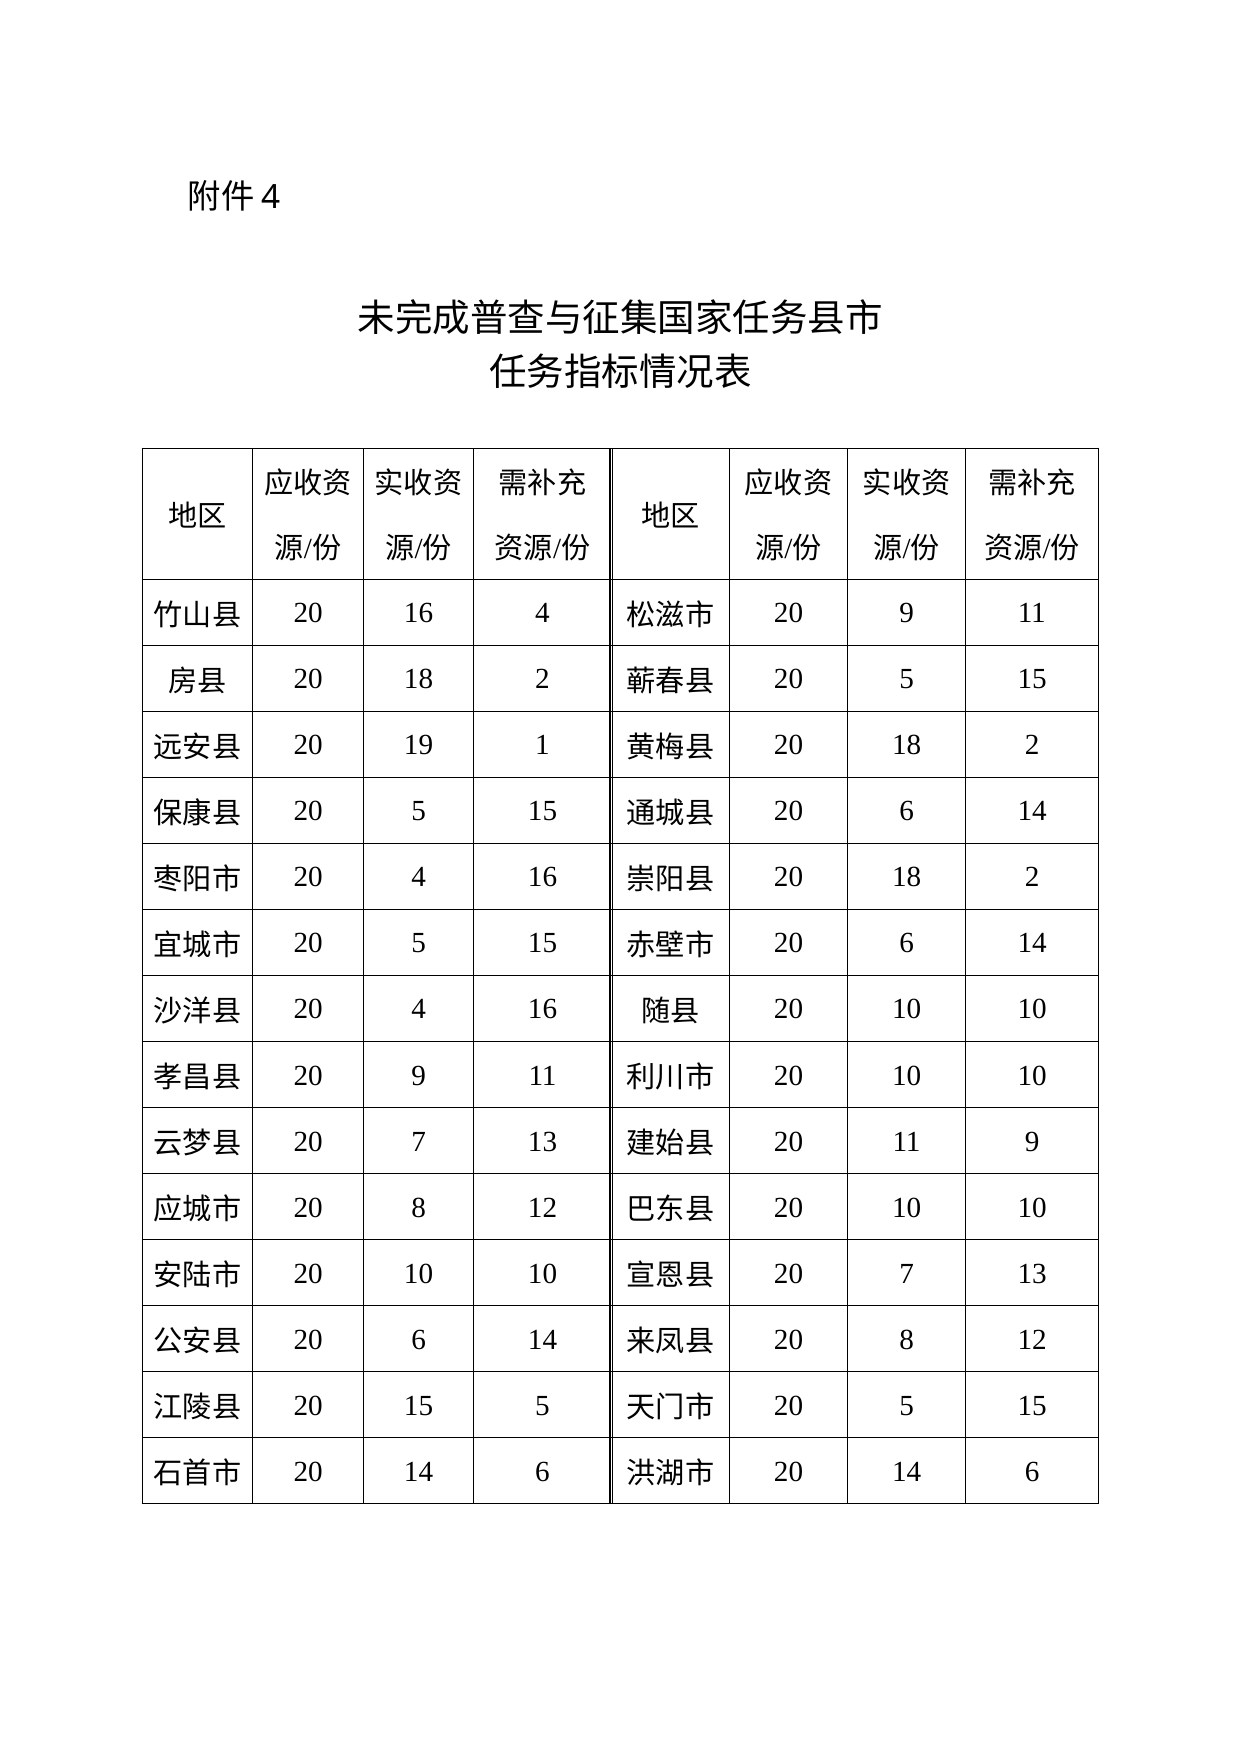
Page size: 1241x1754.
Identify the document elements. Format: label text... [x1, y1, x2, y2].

table_cell 1 [474, 712, 609, 777]
table_cell 5 [848, 1372, 965, 1437]
table_cell 9 [848, 580, 965, 645]
table_cell 8 [848, 1306, 965, 1371]
table_cell 通城县 [613, 778, 729, 843]
table_cell 4 [364, 976, 473, 1041]
table_cell 20 [253, 1174, 363, 1239]
table_cell 20 [730, 712, 847, 777]
table_cell 20 [253, 646, 363, 711]
table_cell 11 [848, 1108, 965, 1173]
table_cell 公安县 [143, 1306, 252, 1371]
table_cell 18 [364, 646, 473, 711]
table_cell 20 [730, 778, 847, 843]
table_cell 6 [364, 1306, 473, 1371]
table_cell 10 [966, 1042, 1098, 1107]
table_cell 10 [364, 1240, 473, 1305]
table_header 地区 [143, 449, 252, 579]
table_cell 房县 [143, 646, 252, 711]
table_header 应收资源/份 [730, 449, 847, 579]
table_cell 江陵县 [143, 1372, 252, 1437]
table_header 实收资源/份 [848, 449, 965, 579]
table_cell 建始县 [613, 1108, 729, 1173]
table_cell 2 [966, 712, 1098, 777]
table_header 应收资源/份 [253, 449, 363, 579]
table_cell 20 [730, 1042, 847, 1107]
table_cell 应城市 [143, 1174, 252, 1239]
table_cell 20 [253, 1438, 363, 1503]
table_cell 20 [730, 1174, 847, 1239]
table_header 地区 [613, 449, 729, 579]
table_cell 5 [364, 778, 473, 843]
table_cell 竹山县 [143, 580, 252, 645]
table_cell 孝昌县 [143, 1042, 252, 1107]
table_cell 15 [474, 778, 609, 843]
table_cell 20 [253, 712, 363, 777]
table_cell 16 [364, 580, 473, 645]
table_cell 20 [730, 1108, 847, 1173]
table_cell 黄梅县 [613, 712, 729, 777]
table_cell 20 [730, 646, 847, 711]
table_cell 12 [966, 1306, 1098, 1371]
table_cell 赤壁市 [613, 910, 729, 975]
table_cell 4 [364, 844, 473, 909]
table_cell 19 [364, 712, 473, 777]
table_cell 宣恩县 [613, 1240, 729, 1305]
table_cell 天门市 [613, 1372, 729, 1437]
table_cell 20 [253, 1108, 363, 1173]
table_cell 9 [966, 1108, 1098, 1173]
table_header 需补充资源/份 [474, 449, 609, 579]
table_cell 11 [966, 580, 1098, 645]
table_cell 20 [253, 1240, 363, 1305]
table_cell 沙洋县 [143, 976, 252, 1041]
table_cell 5 [848, 646, 965, 711]
table_cell 10 [848, 976, 965, 1041]
table_cell 2 [966, 844, 1098, 909]
table_cell 9 [364, 1042, 473, 1107]
table_cell 20 [253, 844, 363, 909]
table_cell 20 [253, 976, 363, 1041]
text 任务指标情况表 [187, 342, 1053, 397]
table_cell 洪湖市 [613, 1438, 729, 1503]
table_cell 18 [848, 844, 965, 909]
table_cell 15 [966, 1372, 1098, 1437]
table_cell 20 [730, 1240, 847, 1305]
table_cell 远安县 [143, 712, 252, 777]
table_cell 11 [474, 1042, 609, 1107]
table_cell 7 [848, 1240, 965, 1305]
table_cell 6 [966, 1438, 1098, 1503]
table_cell 14 [474, 1306, 609, 1371]
table_cell 20 [253, 1372, 363, 1437]
table_cell 16 [474, 844, 609, 909]
text 附件4 [187, 162, 1053, 227]
table_cell 20 [253, 580, 363, 645]
table_cell 15 [364, 1372, 473, 1437]
table_cell 利川市 [613, 1042, 729, 1107]
table_cell 20 [253, 1042, 363, 1107]
table_cell 15 [474, 910, 609, 975]
table_cell 20 [730, 580, 847, 645]
table_cell 5 [364, 910, 473, 975]
table_cell 6 [848, 910, 965, 975]
table_cell 18 [848, 712, 965, 777]
table_cell 保康县 [143, 778, 252, 843]
table_cell 12 [474, 1174, 609, 1239]
table_cell 宜城市 [143, 910, 252, 975]
table_cell 来凤县 [613, 1306, 729, 1371]
table_cell 10 [966, 976, 1098, 1041]
table_cell 云梦县 [143, 1108, 252, 1173]
table_cell 松滋市 [613, 580, 729, 645]
table_cell 8 [364, 1174, 473, 1239]
table_cell 10 [848, 1042, 965, 1107]
table_cell 14 [966, 778, 1098, 843]
table_cell 10 [474, 1240, 609, 1305]
table_cell 20 [730, 1372, 847, 1437]
table_cell 蕲春县 [613, 646, 729, 711]
table_cell 20 [730, 910, 847, 975]
table_cell 13 [966, 1240, 1098, 1305]
table_cell 20 [730, 1306, 847, 1371]
table_cell 10 [848, 1174, 965, 1239]
table_cell 14 [966, 910, 1098, 975]
table_cell 石首市 [143, 1438, 252, 1503]
table_cell 13 [474, 1108, 609, 1173]
table_cell 巴东县 [613, 1174, 729, 1239]
table_header 需补充资源/份 [966, 449, 1098, 579]
table_cell 20 [730, 1438, 847, 1503]
table_cell 10 [966, 1174, 1098, 1239]
table_cell 5 [474, 1372, 609, 1437]
table_cell 20 [253, 778, 363, 843]
table_cell 6 [848, 778, 965, 843]
table_cell 20 [730, 976, 847, 1041]
table_cell 14 [364, 1438, 473, 1503]
table_cell 崇阳县 [613, 844, 729, 909]
table_cell 16 [474, 976, 609, 1041]
table_cell 15 [966, 646, 1098, 711]
table_cell 随县 [613, 976, 729, 1041]
table_cell 6 [474, 1438, 609, 1503]
table_header 实收资源/份 [364, 449, 473, 579]
text 未完成普查与征集国家任务县市 [187, 288, 1053, 342]
table_cell 2 [474, 646, 609, 711]
table_cell 20 [253, 1306, 363, 1371]
table_cell 安陆市 [143, 1240, 252, 1305]
table_cell 20 [253, 910, 363, 975]
table_cell 4 [474, 580, 609, 645]
table_cell 7 [364, 1108, 473, 1173]
table_cell 20 [730, 844, 847, 909]
table_cell 枣阳市 [143, 844, 252, 909]
table_cell 14 [848, 1438, 965, 1503]
